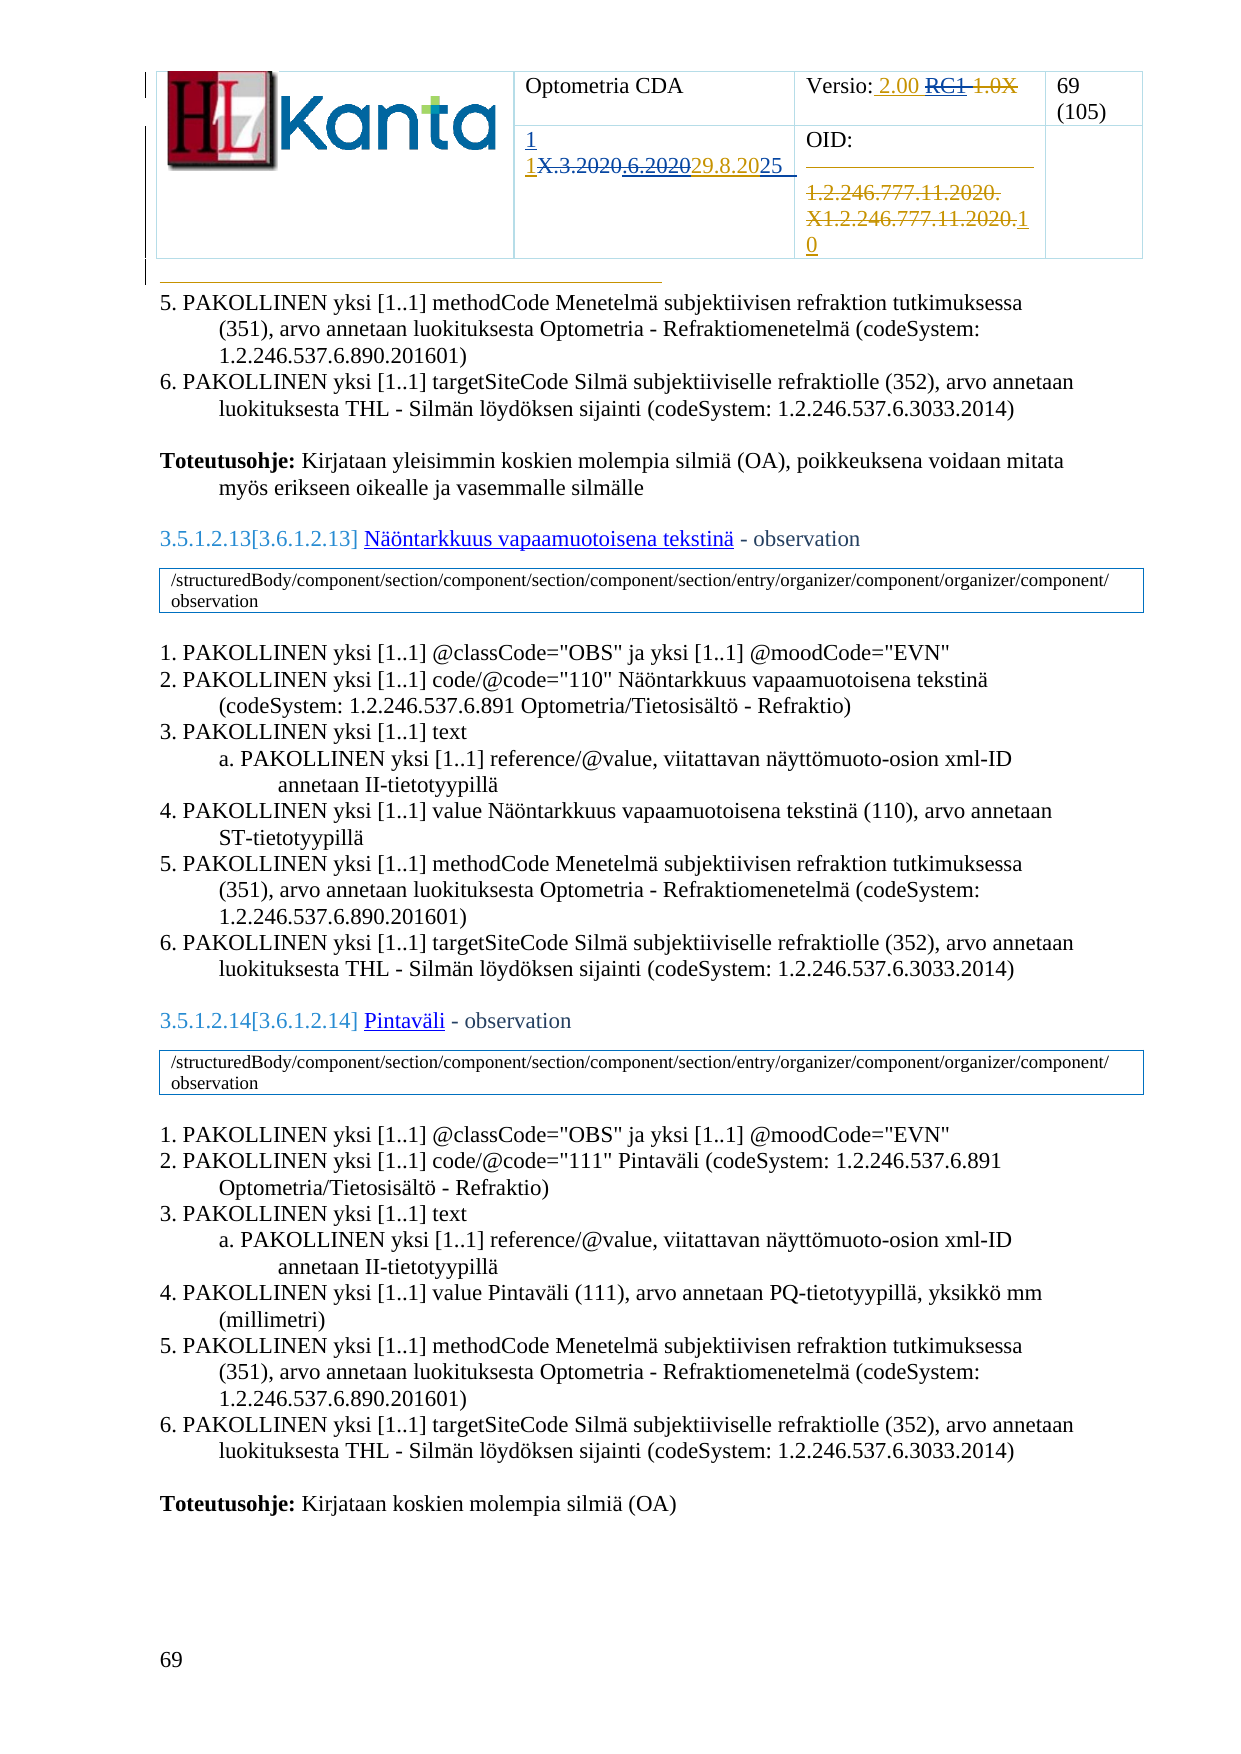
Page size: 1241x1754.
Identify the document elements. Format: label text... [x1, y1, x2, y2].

text 4. PAKOLLINEN yksi [1..1] value Näöntarkkuus vapaamuotoisena tekstinä (110), arvo annetaan ST-tietotyypillä [159, 797, 1081, 850]
text 1. PAKOLLINEN yksi [1..1] @classCode="OBS" ja yksi [1..1] @moodCode="EVN" [159, 639, 1081, 666]
text 3. PAKOLLINEN yksi [1..1] text [159, 1200, 1081, 1227]
text 2. PAKOLLINEN yksi [1..1] code/@code="111" Pintaväli (codeSystem: 1.2.246.537.6.891 Optometria/Tietosisältö - Refraktio) [159, 1147, 1081, 1200]
text a. PAKOLLINEN yksi [1..1] reference/@value, viitattavan näyttömuoto-osion xml-ID annetaan II-tietotyypillä [218, 745, 1081, 797]
text 6. PAKOLLINEN yksi [1..1] targetSiteCode Silmä subjektiiviselle refraktiolle (352), arvo annetaan luokituksesta THL - Silmän löydöksen sijainti (codeSystem: 1.2.246.537.6.3033.2014) [159, 368, 1081, 421]
subtitle Näöntarkkuus vapaamuotoisena tekstinä - observation [159, 525, 1081, 551]
table_header /structuredBody/component/section/component/section/component/section/entry/organizer/component/organizer/component/observation [160, 1051, 1143, 1094]
text 3. PAKOLLINEN yksi [1..1] text [159, 718, 1081, 745]
text 2. PAKOLLINEN yksi [1..1] code/@code="110" Näöntarkkuus vapaamuotoisena tekstinä (codeSystem: 1.2.246.537.6.891 Optometria/Tietosisältö - Refraktio) [159, 666, 1081, 718]
picture [167, 71, 279, 171]
text 4. PAKOLLINEN yksi [1..1] value Pintaväli (111), arvo annetaan PQ-tietotyypillä, yksikkö mm (millimetri) [159, 1279, 1081, 1332]
table_header /structuredBody/component/section/component/section/component/section/entry/organizer/component/organizer/component/observation [160, 569, 1143, 612]
text 5. PAKOLLINEN yksi [1..1] methodCode Menetelmä subjektiivisen refraktion tutkimuksessa (351), arvo annetaan luokituksesta Optometria - Refraktiomenetelmä (codeSystem: 1.2.246.537.6.890.201601) [159, 850, 1081, 929]
picture [281, 96, 496, 150]
text 5. PAKOLLINEN yksi [1..1] methodCode Menetelmä subjektiivisen refraktion tutkimuksessa (351), arvo annetaan luokituksesta Optometria - Refraktiomenetelmä (codeSystem: 1.2.246.537.6.890.201601) [159, 289, 1081, 368]
text 6. PAKOLLINEN yksi [1..1] targetSiteCode Silmä subjektiiviselle refraktiolle (352), arvo annetaan luokituksesta THL - Silmän löydöksen sijainti (codeSystem: 1.2.246.537.6.3033.2014) [159, 1411, 1081, 1464]
text 5. PAKOLLINEN yksi [1..1] methodCode Menetelmä subjektiivisen refraktion tutkimuksessa (351), arvo annetaan luokituksesta Optometria - Refraktiomenetelmä (codeSystem: 1.2.246.537.6.890.201601) [159, 1332, 1081, 1411]
text Toteutusohje: Kirjataan koskien molempia silmiä (OA) [159, 1490, 1081, 1516]
text 1. PAKOLLINEN yksi [1..1] @classCode="OBS" ja yksi [1..1] @moodCode="EVN" [159, 1121, 1081, 1147]
text Toteutusohje: Kirjataan yleisimmin koskien molempia silmiä (OA), poikkeuksena voidaan mitata myös erikseen oikealle ja vasemmalle silmälle [159, 447, 1081, 500]
subtitle Pintaväli - observation [159, 1007, 1081, 1033]
text a. PAKOLLINEN yksi [1..1] reference/@value, viitattavan näyttömuoto-osion xml-ID annetaan II-tietotyypillä [218, 1227, 1081, 1279]
text 6. PAKOLLINEN yksi [1..1] targetSiteCode Silmä subjektiiviselle refraktiolle (352), arvo annetaan luokituksesta THL - Silmän löydöksen sijainti (codeSystem: 1.2.246.537.6.3033.2014) [159, 929, 1081, 982]
